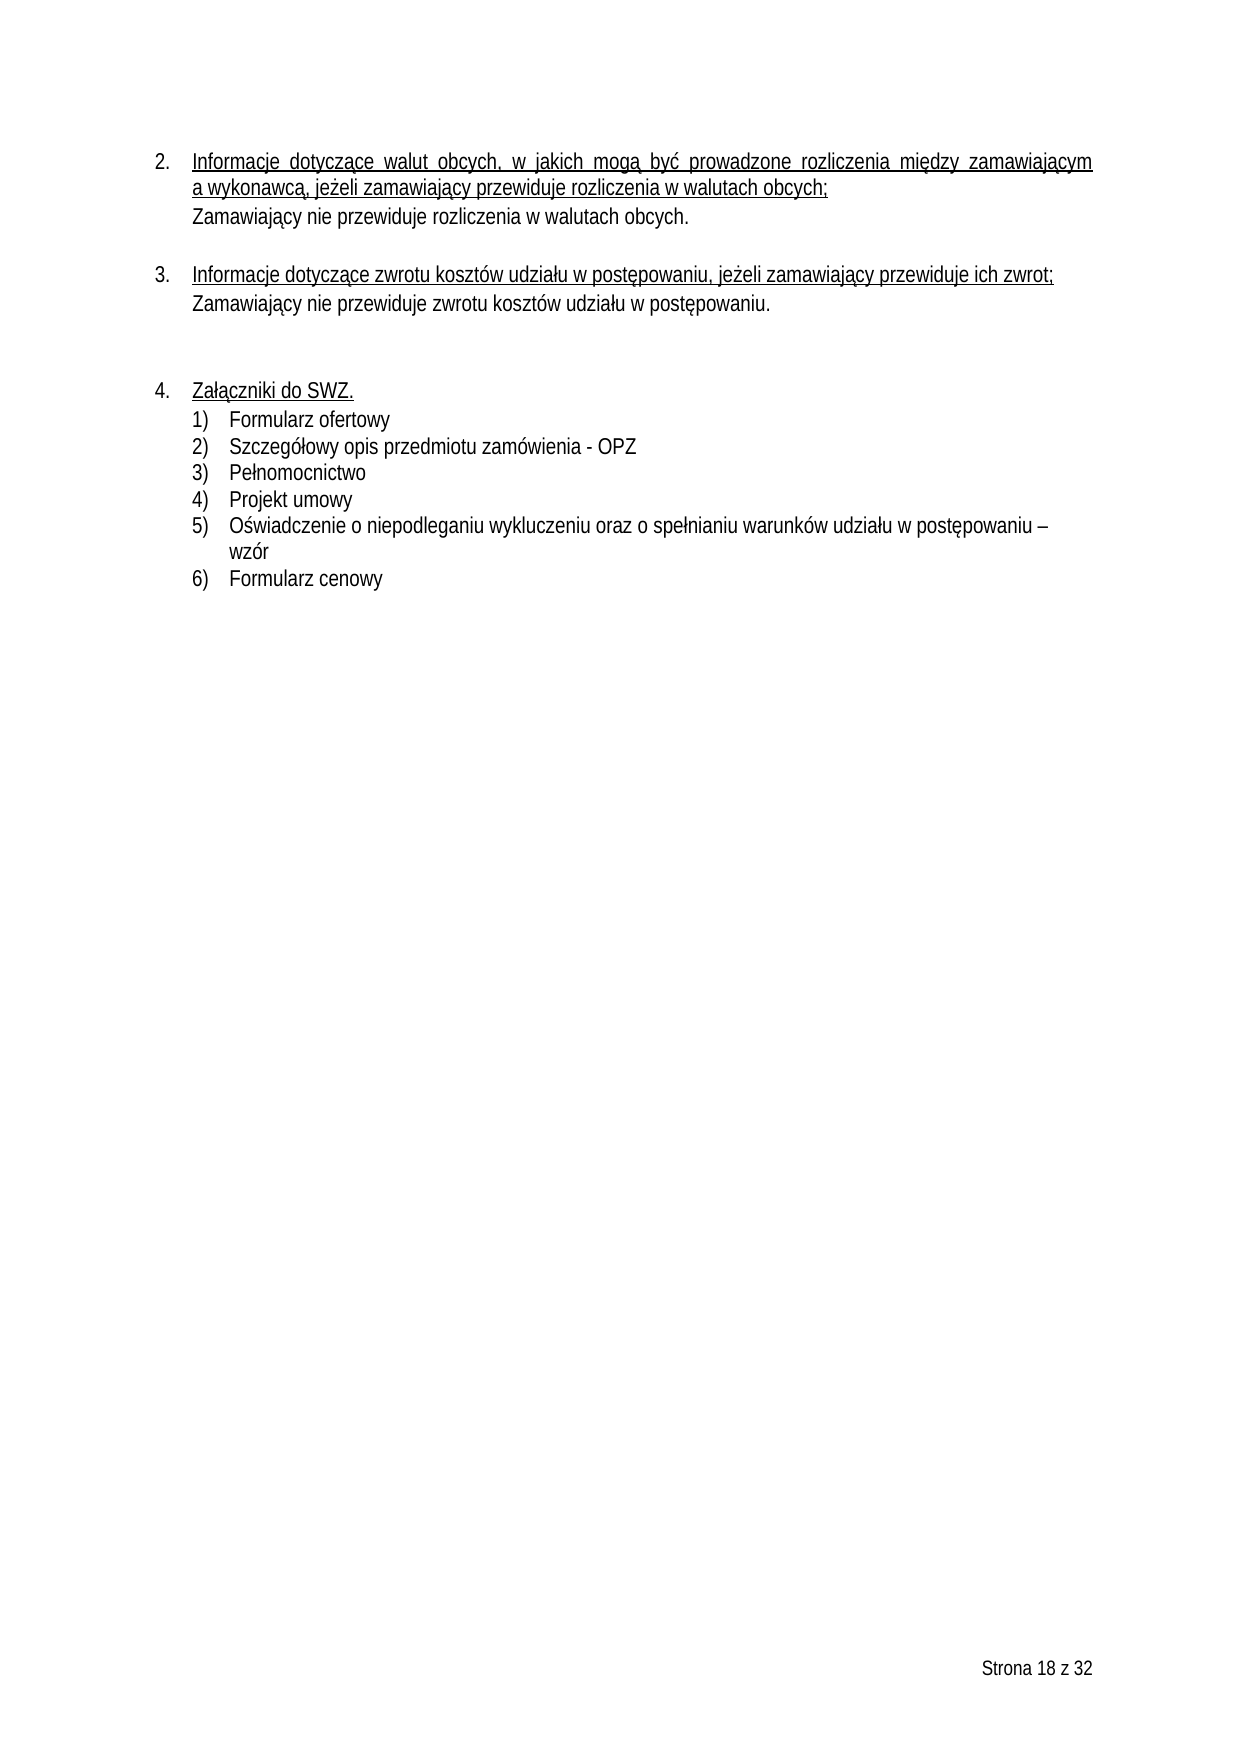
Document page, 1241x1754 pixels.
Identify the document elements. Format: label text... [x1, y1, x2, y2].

list Pełnomocnictwo [192, 459, 1093, 486]
list Projekt umowy [192, 486, 1093, 512]
text Zamawiający nie przewiduje rozliczenia w walutach obcych. [192, 203, 1093, 229]
text Zamawiający nie przewiduje zwrotu kosztów udziału w postępowaniu. [192, 290, 1093, 317]
list Załączniki do SWZ. [154, 377, 1093, 404]
list Informacje dotyczące walut obcych, w jakich mogą być prowadzone rozliczenia między zamawiającym a wykonawcą, jeżeli zamawiający przewiduje rozliczenia w walutach obcych; [154, 148, 1093, 200]
list Oświadczenie o niepodleganiu wykluczeniu oraz o spełnianiu warunków udziału w postępowaniu – wzór [192, 512, 1093, 564]
list Formularz cenowy [192, 564, 1093, 591]
list Formularz ofertowy [192, 406, 1093, 433]
list Informacje dotyczące zwrotu kosztów udziału w postępowaniu, jeżeli zamawiający przewiduje ich zwrot; [154, 261, 1093, 287]
list Szczegółowy opis przedmiotu zamówienia - OPZ [192, 433, 1093, 459]
